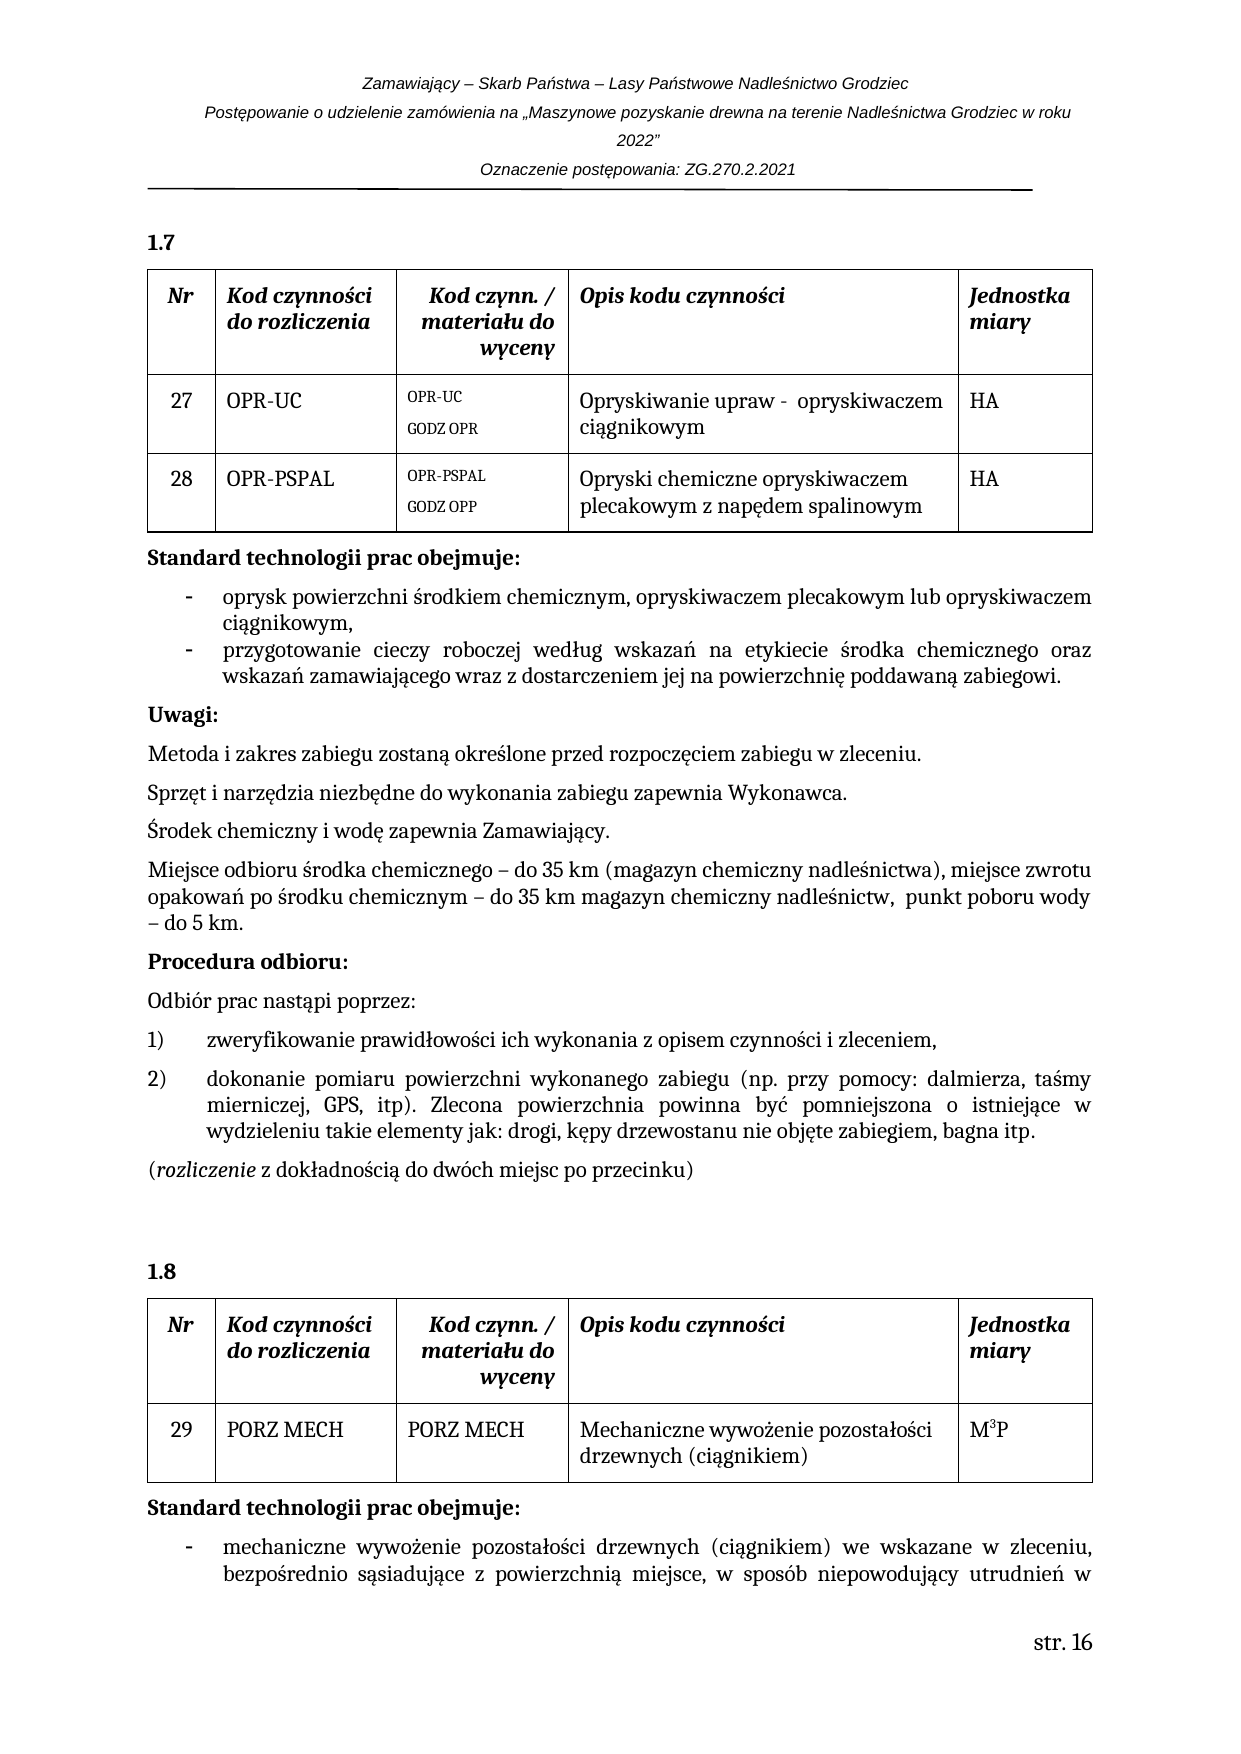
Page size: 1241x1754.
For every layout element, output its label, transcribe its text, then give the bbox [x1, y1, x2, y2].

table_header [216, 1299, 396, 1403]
text Metoda i zakres zabiegu zostaną określone przed rozpoczęciem zabiegu w zleceniu. [148, 741, 1093, 767]
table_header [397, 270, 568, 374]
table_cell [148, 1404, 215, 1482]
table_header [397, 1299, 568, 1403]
text Standard technologii prac obejmuje: [148, 545, 1093, 571]
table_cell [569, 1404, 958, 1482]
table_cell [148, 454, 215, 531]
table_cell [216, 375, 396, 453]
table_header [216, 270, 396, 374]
text 1) zweryfikowanie prawidłowości ich wykonania z opisem czynności i zleceniem, [148, 1026, 1093, 1053]
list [185, 1534, 1093, 1587]
text 1.8 [148, 1259, 1093, 1285]
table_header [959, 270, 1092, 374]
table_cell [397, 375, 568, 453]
text Środek chemiczny i wodę zapewnia Zamawiający. [148, 818, 1093, 845]
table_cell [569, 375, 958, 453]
text 1.7 [148, 230, 1093, 256]
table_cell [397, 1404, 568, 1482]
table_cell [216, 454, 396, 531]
list przygotowanie cieczy roboczej według wskazań na etykiecie środka chemicznego oraz wskazań zamawiającego wraz z dostarczeniem jej na powierzchnię poddawaną zabiegowi. [185, 637, 1093, 689]
text Procedura odbioru: [148, 949, 1093, 975]
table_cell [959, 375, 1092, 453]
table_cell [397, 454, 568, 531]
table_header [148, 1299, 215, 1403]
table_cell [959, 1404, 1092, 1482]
text Uwagi: [148, 702, 1093, 728]
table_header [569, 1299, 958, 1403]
text (rozliczenie z dokładnością do dwóch miejsc po przecinku) [148, 1157, 1093, 1183]
text Sprzęt i narzędzia niezbędne do wykonania zabiegu zapewnia Wykonawca. [148, 779, 1093, 806]
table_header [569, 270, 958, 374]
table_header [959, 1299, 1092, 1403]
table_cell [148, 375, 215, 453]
text Standard technologii prac obejmuje: [148, 1495, 1093, 1522]
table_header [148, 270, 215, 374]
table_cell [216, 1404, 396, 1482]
text 2) dokonanie pomiaru powierzchni wykonanego zabiegu (np. przy pomocy: dalmierza, taśmy mierniczej, GPS, itp). Zlecona powierzchnia powinna być pomniejszona o istniejące w wydzieleniu takie elementy jak: drogi, kępy drzewostanu nie objęte zabiegiem, bagna itp. [148, 1065, 1093, 1144]
list oprysk powierzchni środkiem chemicznym, opryskiwaczem plecakowym lub opryskiwaczem ciągnikowym, [185, 584, 1093, 637]
text Miejsce odbioru środka chemicznego – do 35 km (magazyn chemiczny nadleśnictwa), miejsce zwrotu opakowań po środku chemicznym – do 35 km magazyn chemiczny nadleśnictw, punkt poboru wody – do 5 km. [148, 857, 1093, 936]
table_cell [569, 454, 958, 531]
text Odbiór prac nastąpi poprzez: [148, 988, 1093, 1014]
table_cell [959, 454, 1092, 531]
